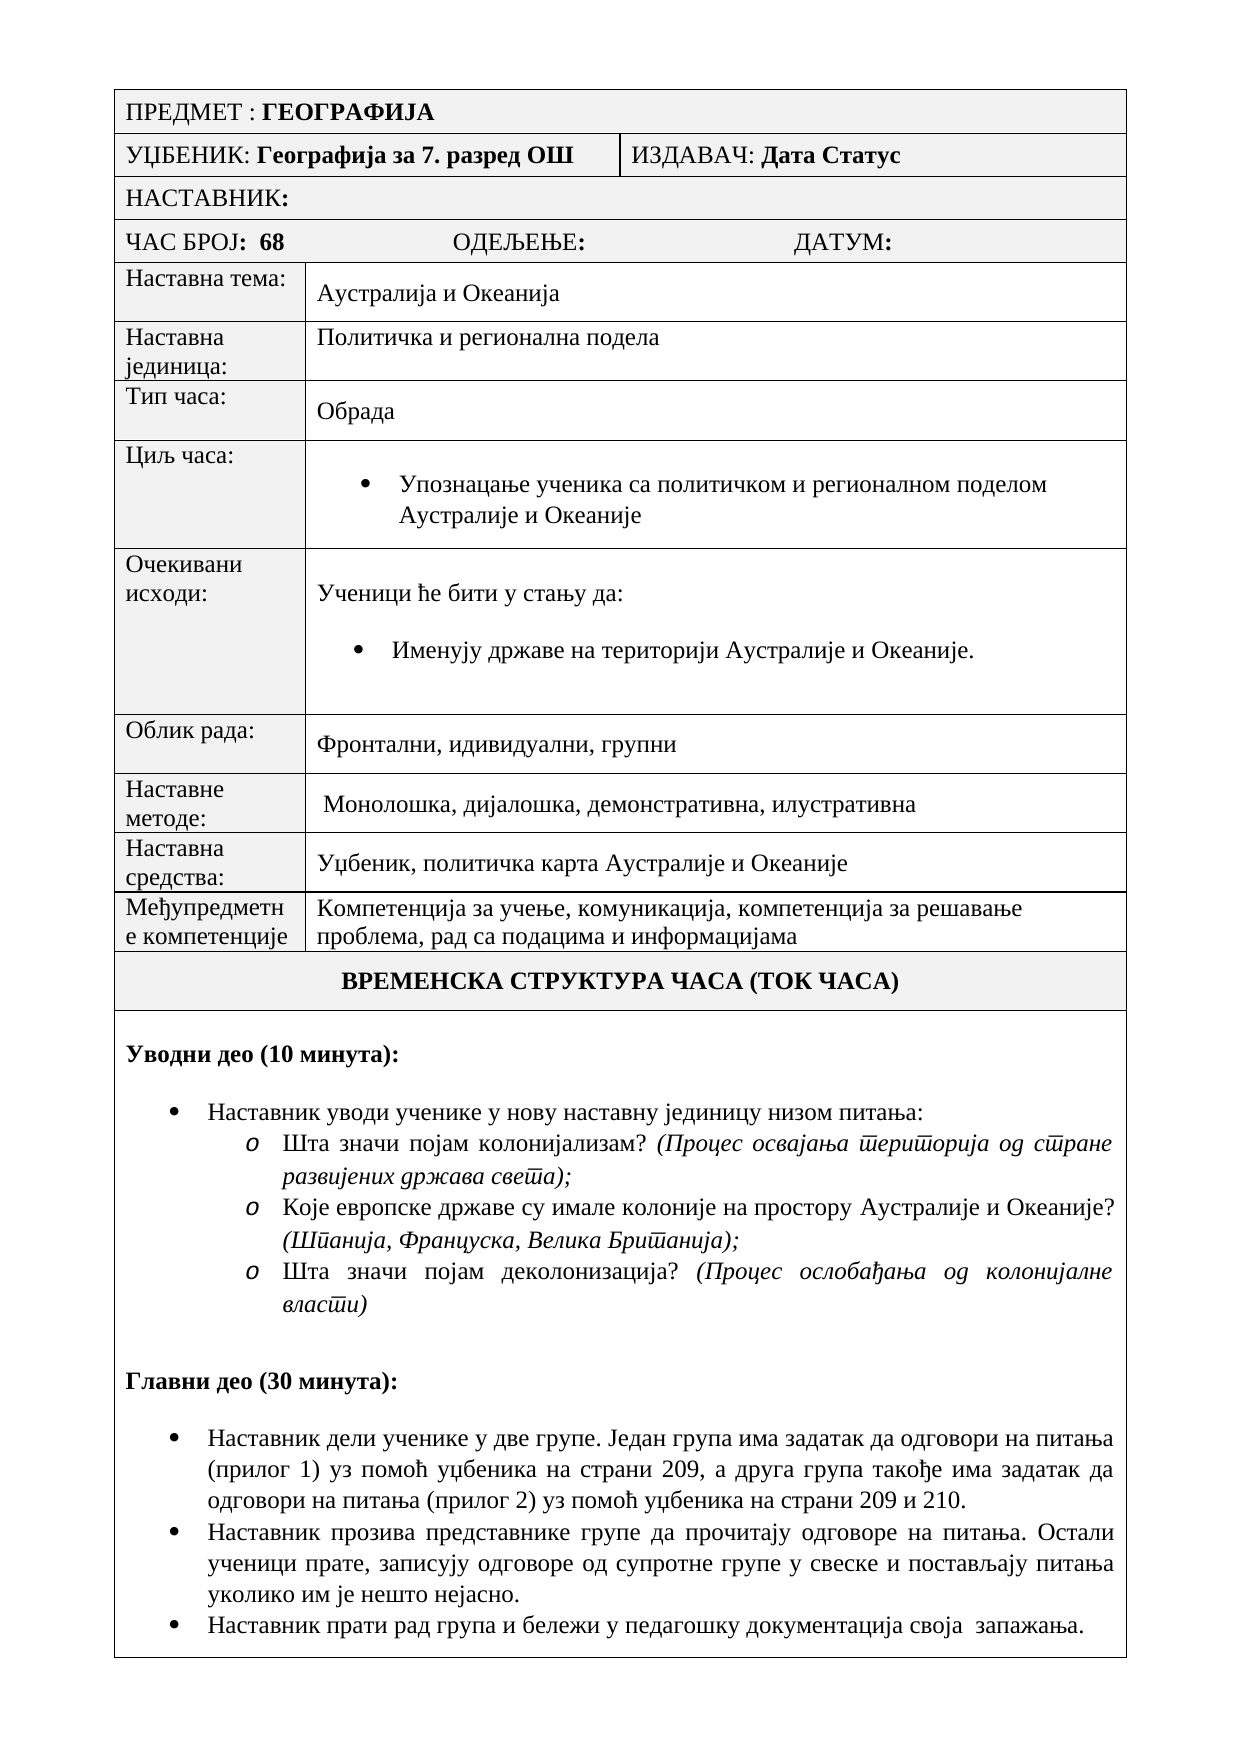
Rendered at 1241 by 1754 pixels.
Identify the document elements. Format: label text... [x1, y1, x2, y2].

table_cell Фронтални, идивидуални, групни [306, 715, 1126, 773]
table_cell ИЗДАВАЧ: Дата Статус [621, 134, 1126, 176]
table_cell Облик рада: [115, 715, 305, 773]
table_header ПРЕДМЕТ : ГЕОГРАФИЈА [115, 90, 1126, 132]
table_cell Ученици ће бити у стању да: Именују државе на територији Аустралије и Океаније. [306, 549, 1126, 714]
table_cell Међупредметне компетенције [115, 893, 305, 951]
table_cell Наставне методе: [115, 774, 305, 832]
table_cell УЏБЕНИК: Географија за 7. разред ОШ [115, 134, 619, 176]
table_cell ЧАС БРОЈ: 68 [115, 220, 441, 262]
table_cell Политичка и регионална подела [306, 322, 1126, 380]
table_cell Уџбеник, политичка карта Аустралије и Океаније [306, 833, 1126, 891]
table_cell Аустралија и Океанија [306, 263, 1126, 321]
table_cell ДАТУМ: [783, 220, 1126, 262]
table_cell НАСТАВНИК: [115, 177, 1126, 219]
table_cell Наставна средства: [115, 833, 305, 891]
table_cell Наставна тема: [115, 263, 305, 321]
table_cell Уводни део (10 минута): Наставник уводи ученике у нову наставну јединицу низом питања: Шта значи појам колонијализам? (Процес освајања територија од стране развијених држава света); Које европске државе су имале колоније на простору Аустралије и Океаније? (Шпанија, Француска, Велика Британија); Шта значи појам деколонизација? (Процес ослобађања од колонијалне власти) Главни део (30 минута): Наставник дели ученике у две групе. Један група има задатак да одговори на питања (прилог 1) уз помоћ уџбеника на страни 209, а друга група такође има задатак да одговори на питања (прилог 2) уз помоћ уџбеника на страни 209 и 210. Наставник прозива представнике групе да прочитају одговоре на питања. Остали ученици прате, записују одговоре од супротне групе у свеске и постављају питања уколико им је нешто нејасно. Наставник прати рад група и бележи у педагошку документација своја запажања. [115, 1011, 1126, 1657]
table_cell Компетенција за учење, комуникација, компетенција за решавање проблема, рад са подацима и информацијама [306, 893, 1126, 951]
table_cell Очекивани исходи: [115, 549, 305, 714]
table_cell Монолошка, дијалошка, демонстративна, илустративна [306, 774, 1126, 832]
table_cell Обрада [306, 381, 1126, 439]
table_cell Тип часа: [115, 381, 305, 439]
table_cell Наставна јединица: [115, 322, 305, 380]
table_cell Циљ часа: [115, 441, 305, 548]
table_cell ВРЕМЕНСКА СТРУКТУРА ЧАСА (ТОК ЧАСА) [115, 952, 1126, 1010]
table_cell Упознацање ученика са политичком и регионалном поделом Аустралије и Океаније [306, 441, 1126, 548]
table_cell ОДЕЉЕЊЕ: [441, 220, 783, 262]
